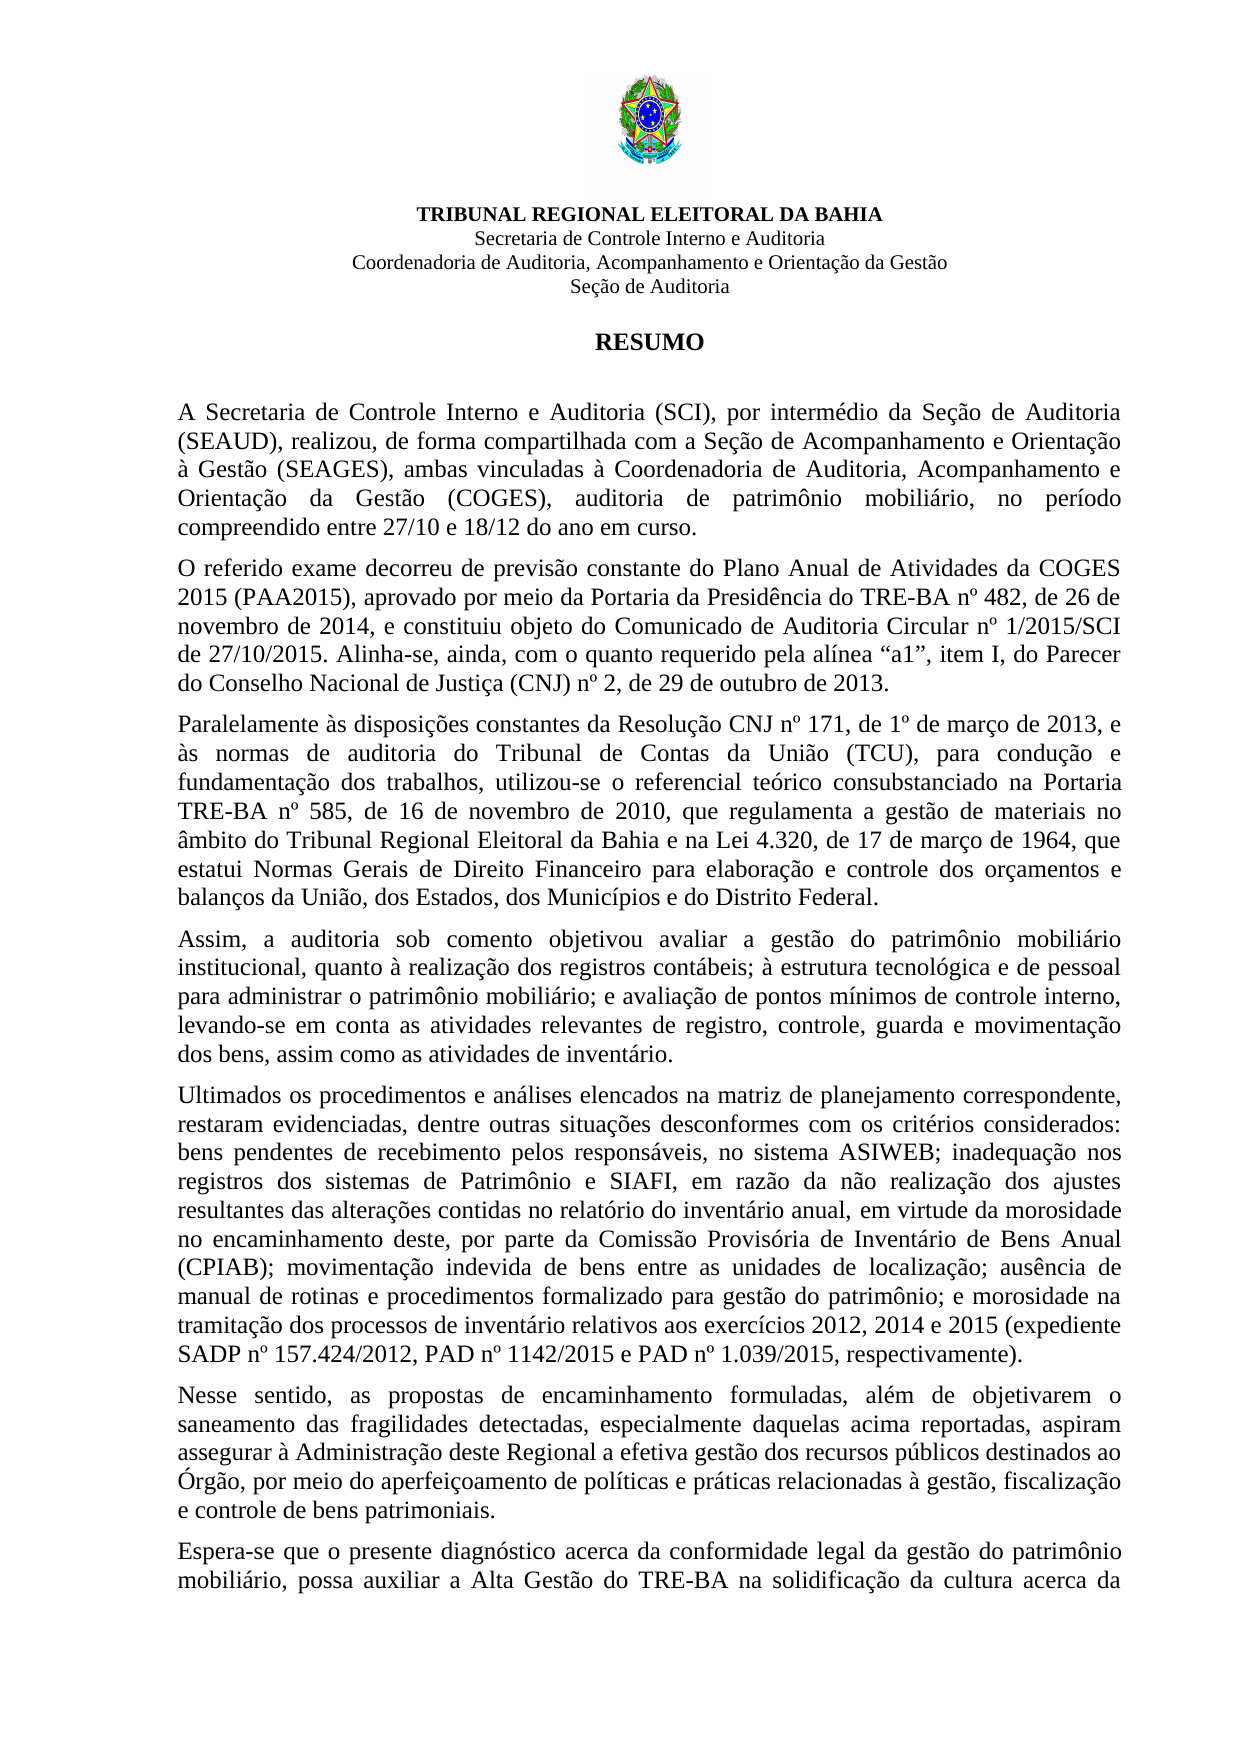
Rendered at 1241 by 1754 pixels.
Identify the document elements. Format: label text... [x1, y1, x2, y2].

text Assim, a auditoria sob comento objetivou avaliar a gestão do patrimônio mobiliário institucional, quanto à realização dos registros contábeis; à estrutura tecnológica e de pessoal para administrar o patrimônio mobiliário; e avaliação de pontos mínimos de controle interno, levando-se em conta as atividades relevantes de registro, controle, guarda e movimentação dos bens, assim como as atividades de inventário. [177, 924, 1122, 1067]
text Nesse sentido, as propostas de encaminhamento formuladas, além de objetivarem o saneamento das fragilidades detectadas, especialmente daquelas acima reportadas, aspiram assegurar à Administração deste Regional a efetiva gestão dos recursos públicos destinados ao Órgão, por meio do aperfeiçoamento de políticas e práticas relacionadas à gestão, fiscalização e controle de bens patrimoniais. [177, 1380, 1122, 1524]
text Paralelamente às disposições constantes da Resolução CNJ nº 171, de 1º de março de 2013, e às normas de auditoria do Tribunal de Contas da União (TCU), para condução e fundamentação dos trabalhos, utilizou-se o referencial teórico consubstanciado na Portaria TRE-BA nº 585, de 16 de novembro de 2010, que regulamenta a gestão de materiais no âmbito do Tribunal Regional Eleitoral da Bahia e na Lei 4.320, de 17 de março de 1964, que estatui Normas Gerais de Direito Financeiro para elaboração e controle dos orçamentos e balanços da União, dos Estados, dos Municípios e do Distrito Federal. [177, 709, 1122, 911]
text A Secretaria de Controle Interno e Auditoria (SCI), por intermédio da Seção de Auditoria (SEAUD), realizou, de forma compartilhada com a Seção de Acompanhamento e Orientação à Gestão (SEAGES), ambas vinculadas à Coordenadoria de Auditoria, Acompanhamento e Orientação da Gestão (COGES), auditoria de patrimônio mobiliário, no período compreendido entre 27/10 e 18/12 do ano em curso. [177, 397, 1122, 541]
picture [586, 73, 713, 202]
text O referido exame decorreu de previsão constante do Plano Anual de Atividades da COGES 2015 (PAA2015), aprovado por meio da Portaria da Presidência do TRE-BA nº 482, de 26 de novembro de 2014, e constituiu objeto do Comunicado de Auditoria Circular nº 1/2015/SCI de 27/10/2015. Alinha-se, ainda, com o quanto requerido pela alínea “a1”, item I, do Parecer do Conselho Nacional de Justiça (CNJ) nº 2, de 29 de outubro de 2013. [177, 553, 1122, 697]
text Ultimados os procedimentos e análises elencados na matriz de planejamento correspondente, restaram evidenciadas, dentre outras situações desconformes com os critérios considerados: bens pendentes de recebimento pelos responsáveis, no sistema ASIWEB; inadequação nos registros dos sistemas de Patrimônio e SIAFI, em razão da não realização dos ajustes resultantes das alterações contidas no relatório do inventário anual, em virtude da morosidade no encaminhamento deste, por parte da Comissão Provisória de Inventário de Bens Anual (CPIAB); movimentação indevida de bens entre as unidades de localização; ausência de manual de rotinas e procedimentos formalizado para gestão do patrimônio; e morosidade na tramitação dos processos de inventário relativos aos exercícios 2012, 2014 e 2015 (expediente SADP nº 157.424/2012, PAD nº 1142/2015 e PAD nº 1.039/2015, respectivamente). [177, 1080, 1122, 1367]
text RESUMO [177, 327, 1122, 356]
